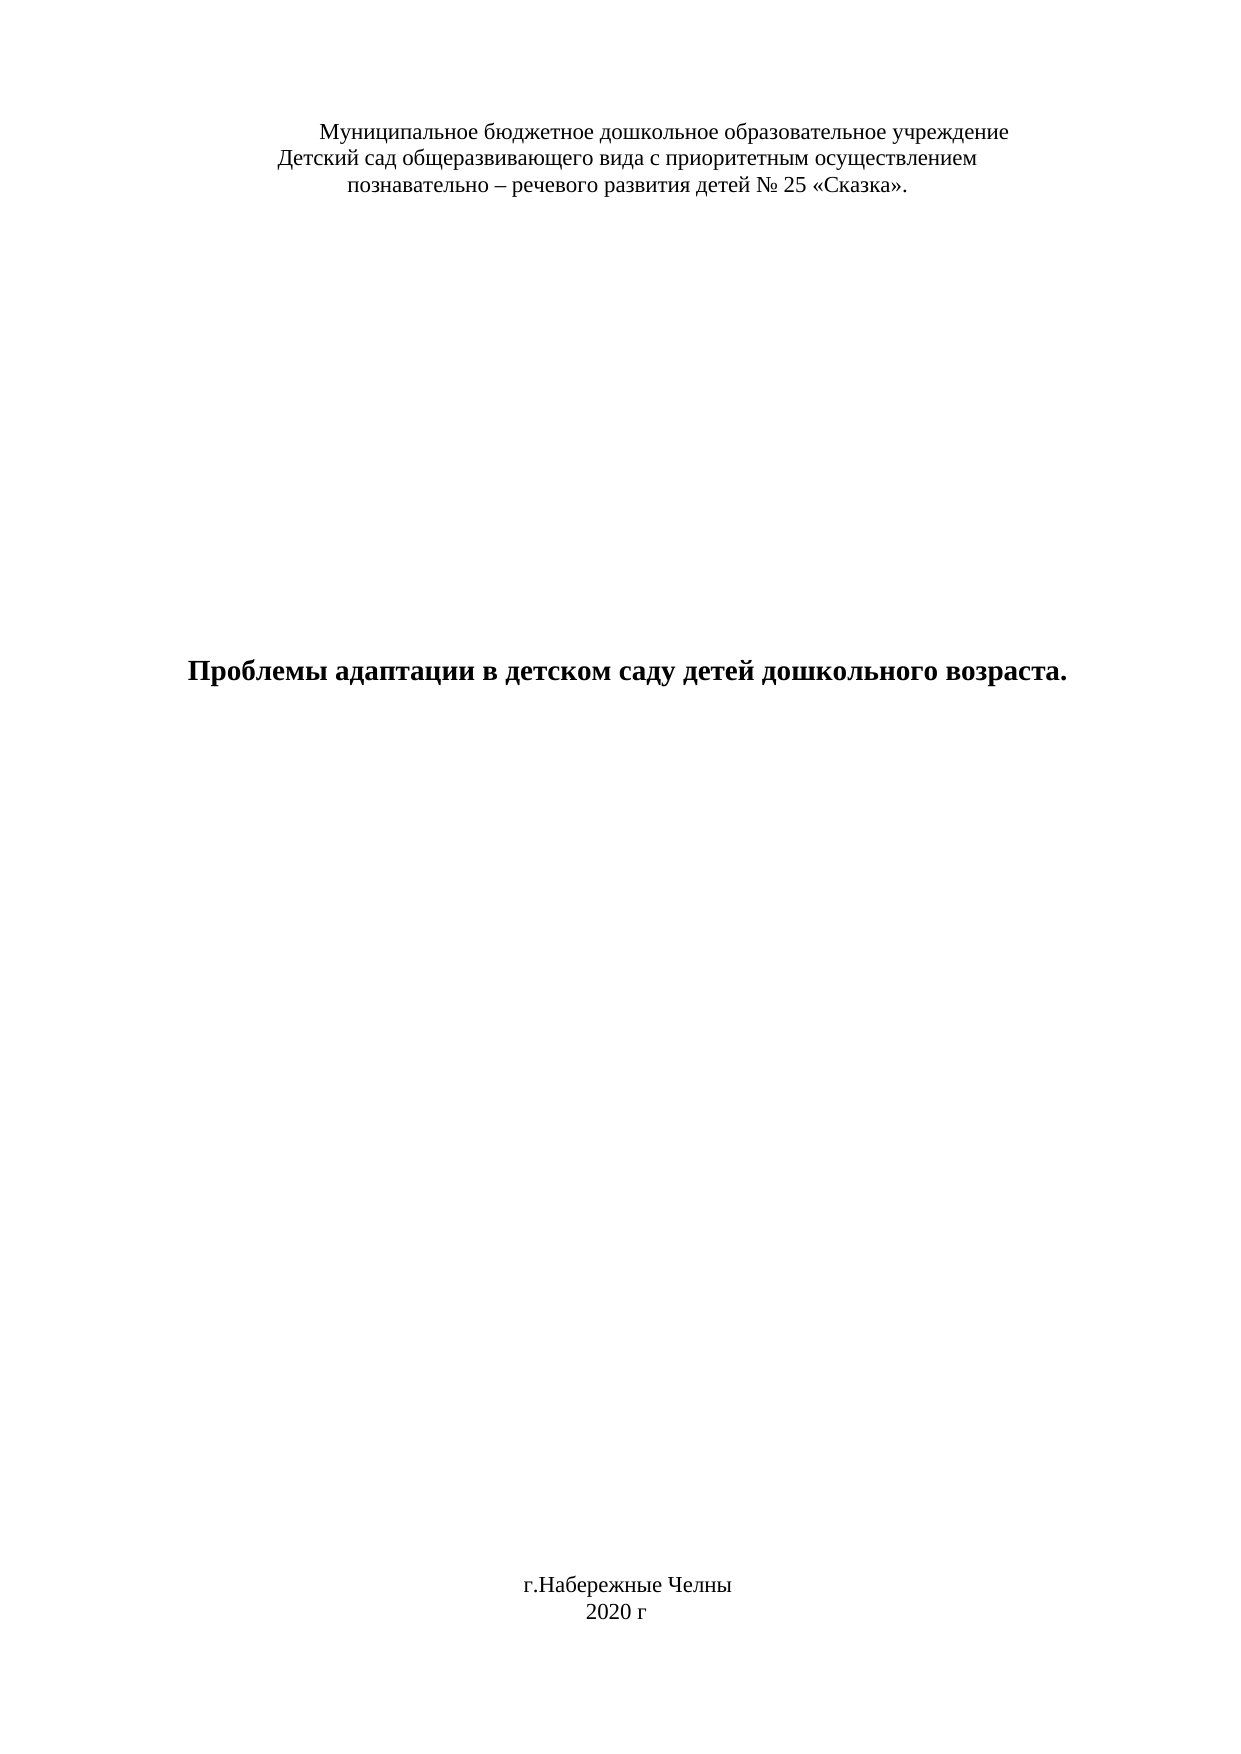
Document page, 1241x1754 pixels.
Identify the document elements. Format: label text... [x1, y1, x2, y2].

text Проблемы адаптации в детском саду детей дошкольного возраста. [89, 653, 1167, 687]
text 2020 г [162, 1598, 1167, 1624]
text Муниципальное бюджетное дошкольное образовательное учреждение [162, 118, 1167, 144]
text познавательно – речевого развития детей № 25 «Сказка». [89, 171, 1167, 197]
text г.Набережные Челны [89, 1571, 1167, 1598]
text Детский сад общеразвивающего вида с приоритетным осуществлением [89, 144, 1167, 171]
